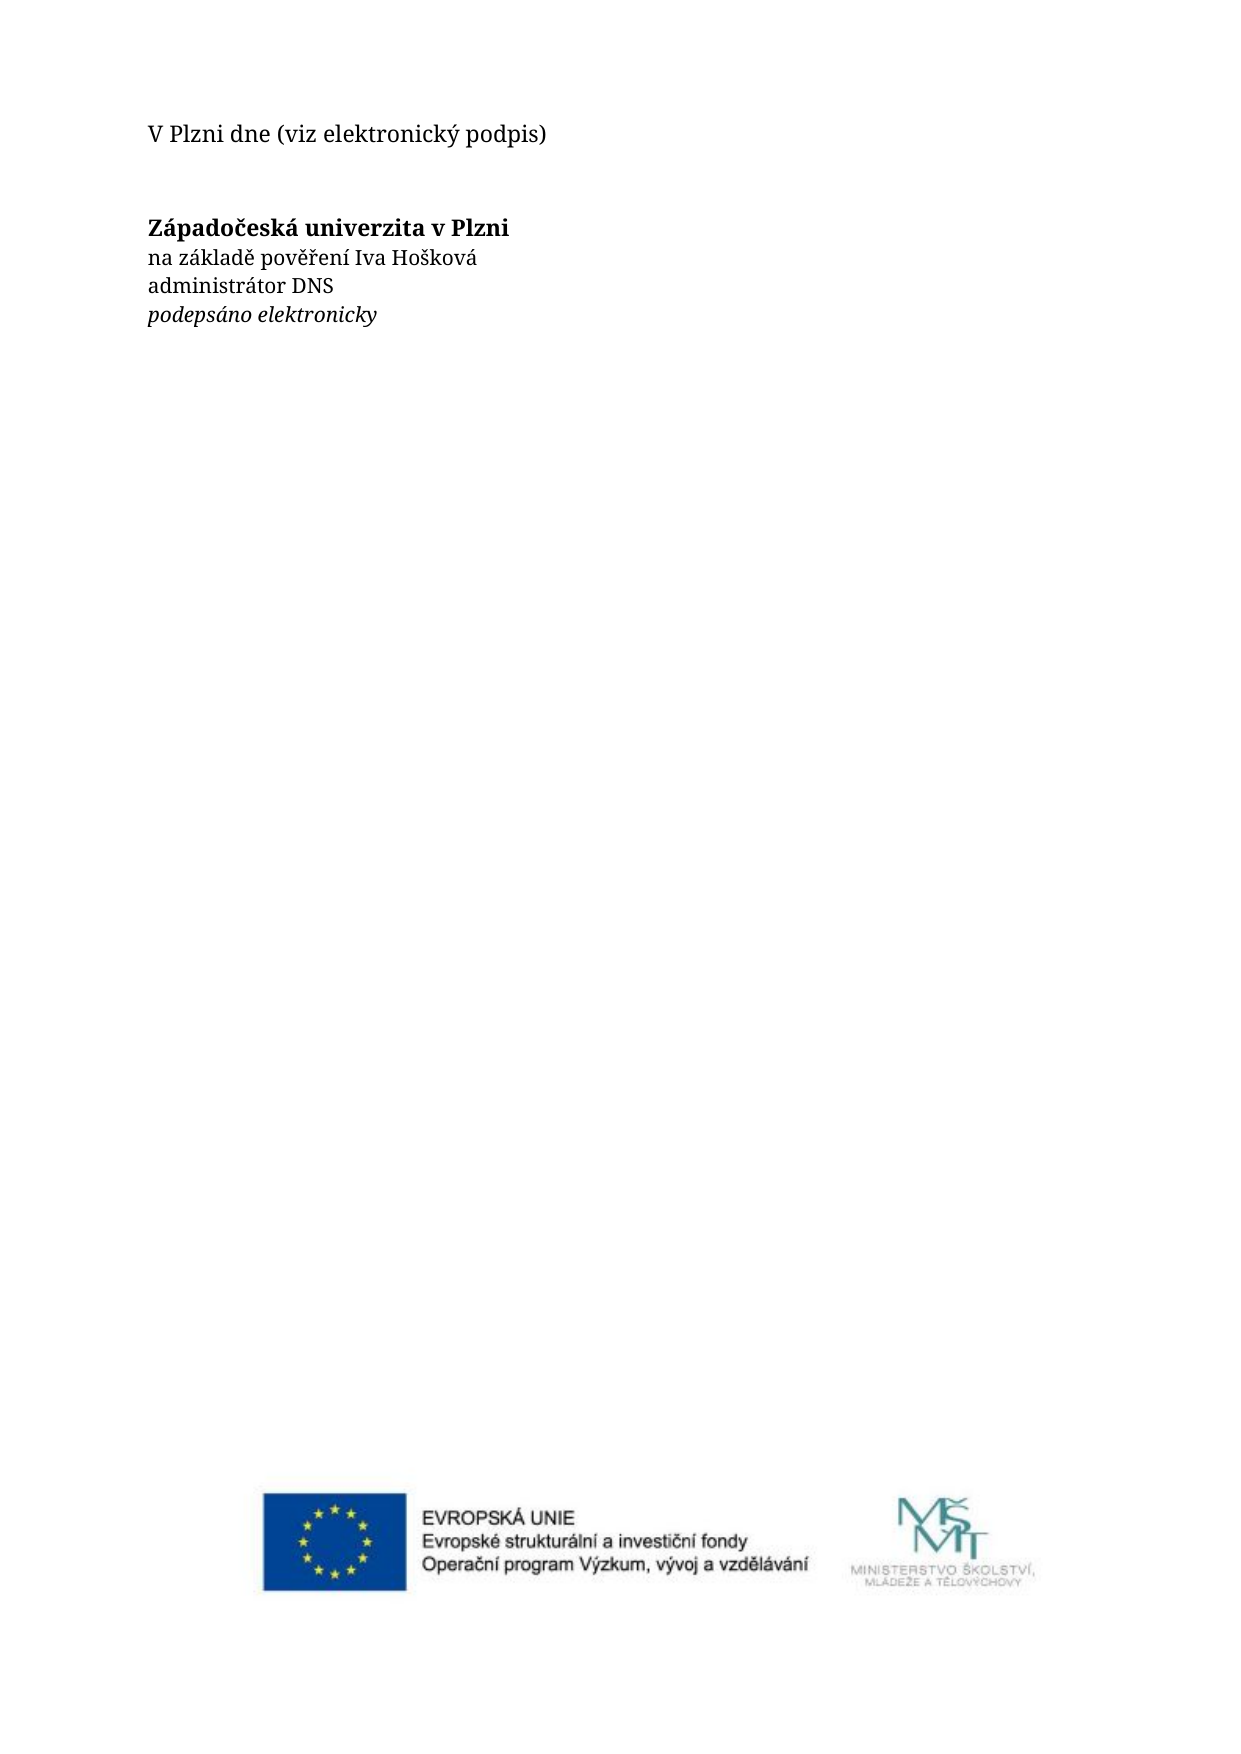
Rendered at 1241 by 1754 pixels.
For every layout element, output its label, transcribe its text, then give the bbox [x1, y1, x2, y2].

text administrátor DNS [148, 272, 1107, 300]
text V Plzni dne (viz elektronický podpis) [148, 118, 1107, 149]
text Západočeská univerzita v Plzni [148, 212, 1107, 243]
text na základě pověření Iva Hošková [148, 243, 1107, 272]
picture [192, 1445, 1113, 1627]
text podepsáno elektronicky [148, 300, 1107, 328]
